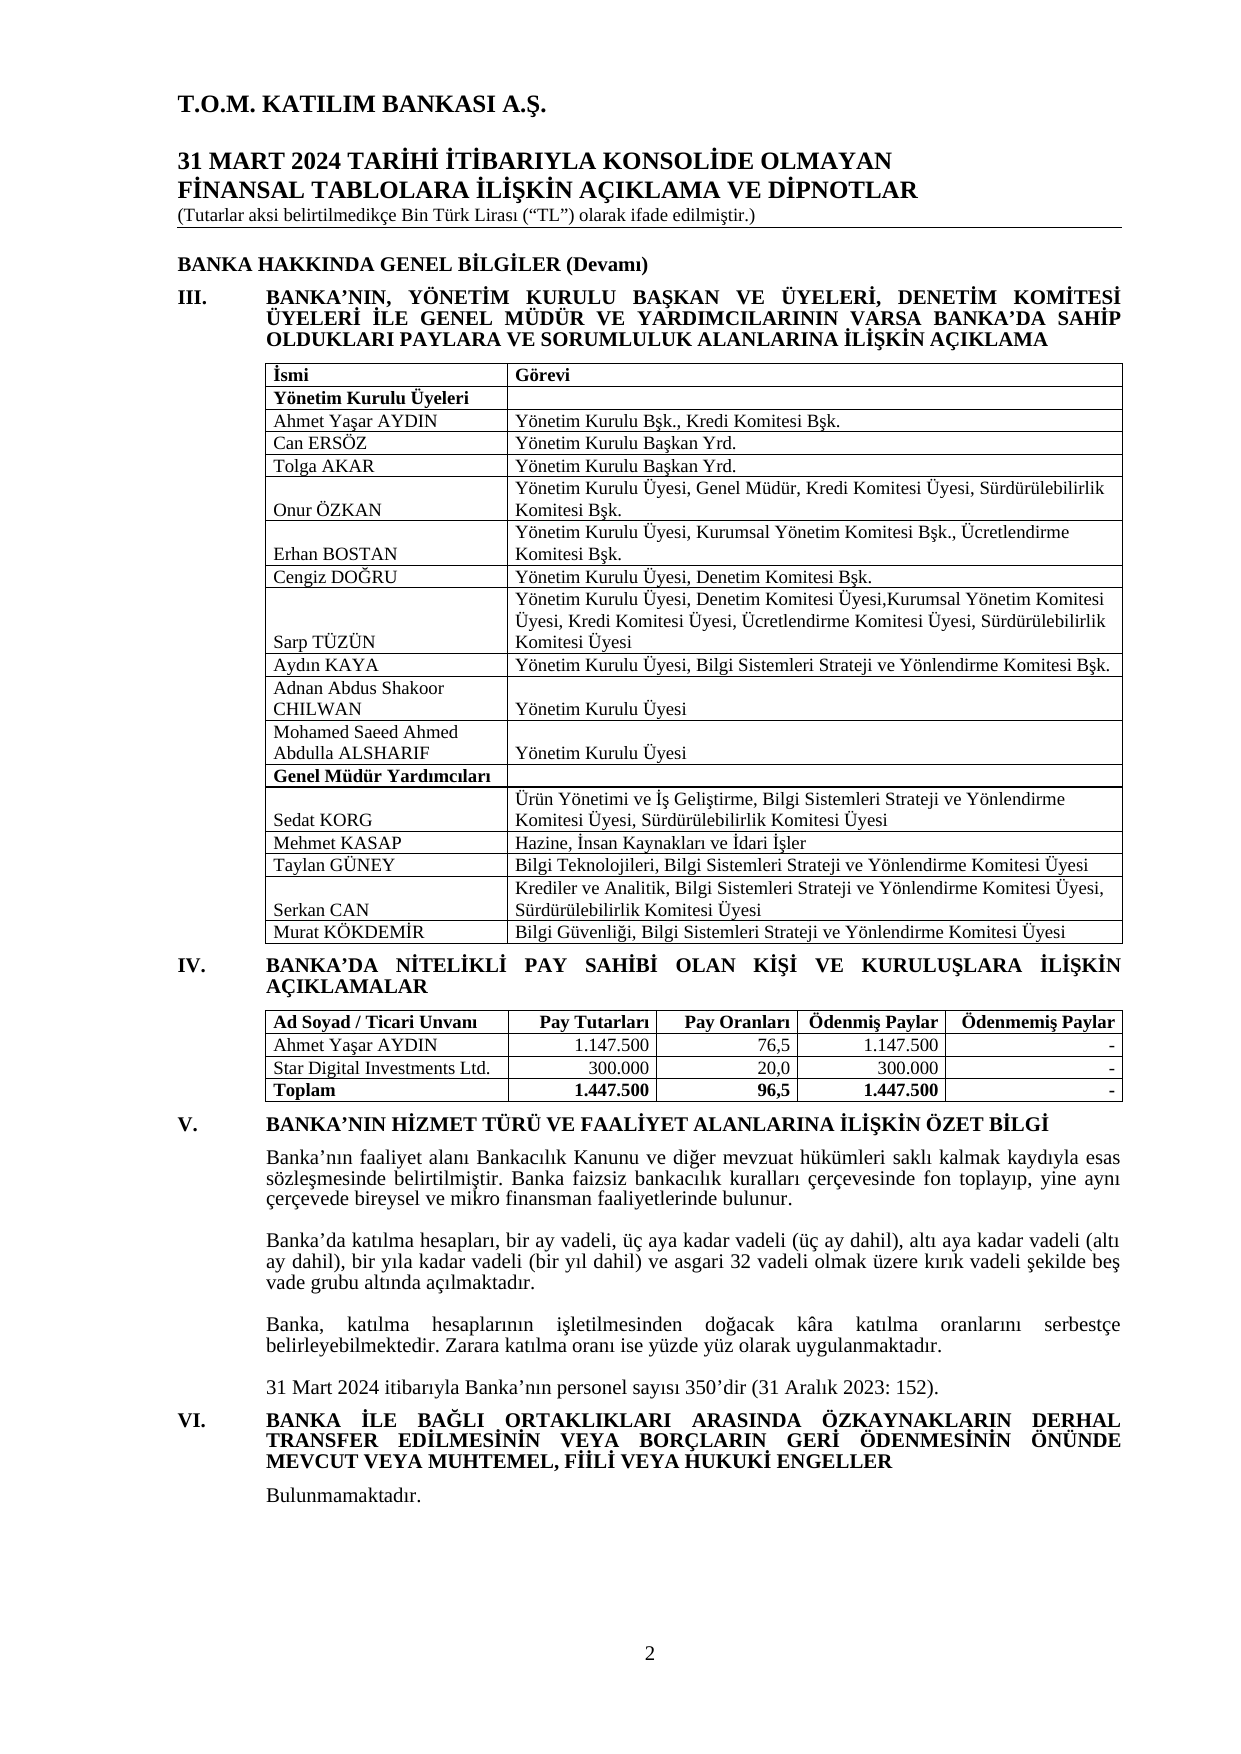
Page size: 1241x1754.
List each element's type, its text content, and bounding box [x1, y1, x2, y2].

table_header Ödenmiş Paylar [798, 1011, 945, 1033]
table_cell Yönetim Kurulu Üyesi [508, 677, 1122, 720]
table_cell Erhan BOSTAN [266, 521, 507, 564]
table_cell [508, 387, 1122, 408]
table_header Ad Soyad / Ticari Unvanı [266, 1011, 508, 1033]
text Bulunmamaktadır. [266, 1486, 1122, 1507]
text III. BANKA’NIN, YÖNETİM KURULU BAŞKAN VE ÜYELERİ, DENETİM KOMİTESİ ÜYELERİ İLE GENEL MÜDÜR VE YARDIMCILARININ VARSA BANKA’DA SAHİP OLDUKLARI PAYLARA VE SORUMLULUK ALANLARINA İLİŞKİN AÇIKLAMA [177, 288, 1122, 351]
table_cell 20,0 [657, 1057, 797, 1078]
table_cell Aydın KAYA [266, 654, 507, 676]
table_cell Star Digital Investments Ltd. [266, 1057, 508, 1078]
table_cell 1.147.500 [798, 1034, 945, 1056]
table_cell Yönetim Kurulu Üyeleri [266, 387, 507, 408]
table_cell - [946, 1057, 1122, 1078]
table_cell Serkan CAN [266, 877, 507, 920]
table_cell 300.000 [798, 1057, 945, 1078]
table_header Pay Oranları [657, 1011, 797, 1033]
text 31 Mart 2024 itibarıyla Banka’nın personel sayısı 350’dir (31 Aralık 2023: 152). [266, 1377, 1122, 1398]
table_cell Yönetim Kurulu Üyesi, Genel Müdür, Kredi Komitesi Üyesi, Sürdürülebilirlik Komitesi Bşk. [508, 477, 1122, 520]
table_cell [508, 765, 1122, 786]
table_cell Ahmet Yaşar AYDIN [266, 1034, 508, 1056]
table_cell Yönetim Kurulu Üyesi, Bilgi Sistemleri Strateji ve Yönlendirme Komitesi Bşk. [508, 654, 1122, 676]
table_cell 1.447.500 [798, 1079, 945, 1101]
table_cell 76,5 [657, 1034, 797, 1056]
table_cell Yönetim Kurulu Üyesi, Denetim Komitesi Bşk. [508, 566, 1122, 587]
table_cell Mehmet KASAP [266, 832, 507, 853]
table_cell Can ERSÖZ [266, 432, 507, 454]
text Banka’nın faaliyet alanı Bankacılık Kanunu ve diğer mevzuat hükümleri saklı kalmak kaydıyla esas sözleşmesinde belirtilmiştir. Banka faizsiz bankacılık kuralları çerçevesinde fon toplayıp, yine aynı çerçevede bireysel ve mikro finansman faaliyetlerinde bulunur. [266, 1148, 1122, 1210]
table_cell Hazine, İnsan Kaynakları ve İdari İşler [508, 832, 1122, 853]
table_cell Toplam [266, 1079, 508, 1101]
table_header İsmi [266, 364, 507, 386]
table_cell Yönetim Kurulu Üyesi, Denetim Komitesi Üyesi,Kurumsal Yönetim Komitesi Üyesi, Kredi Komitesi Üyesi, Ücretlendirme Komitesi Üyesi, Sürdürülebilirlik Komitesi Üyesi [508, 588, 1122, 653]
table_cell 96,5 [657, 1079, 797, 1101]
text VI. BANKA İLE BAĞLI ORTAKLIKLARI ARASINDA ÖZKAYNAKLARIN DERHAL TRANSFER EDİLMESİNİN VEYA BORÇLARIN GERİ ÖDENMESİNİN ÖNÜNDE MEVCUT VEYA MUHTEMEL, FİİLİ VEYA HUKUKİ ENGELLER [177, 1411, 1122, 1473]
table_cell Yönetim Kurulu Başkan Yrd. [508, 432, 1122, 454]
table_cell Bilgi Güvenliği, Bilgi Sistemleri Strateji ve Yönlendirme Komitesi Üyesi [508, 921, 1122, 943]
table_cell Sedat KORG [266, 788, 507, 831]
table_cell Genel Müdür Yardımcıları [266, 765, 507, 786]
table_cell Mohamed Saeed Ahmed Abdulla ALSHARIF [266, 721, 507, 764]
table_cell Tolga AKAR [266, 455, 507, 476]
table_cell 1.147.500 [509, 1034, 656, 1056]
table_cell Krediler ve Analitik, Bilgi Sistemleri Strateji ve Yönlendirme Komitesi Üyesi, Sürdürülebilirlik Komitesi Üyesi [508, 877, 1122, 920]
table_cell 300.000 [509, 1057, 656, 1078]
table_cell Bilgi Teknolojileri, Bilgi Sistemleri Strateji ve Yönlendirme Komitesi Üyesi [508, 854, 1122, 876]
table_cell Yönetim Kurulu Başkan Yrd. [508, 455, 1122, 476]
table_cell Taylan GÜNEY [266, 854, 507, 876]
text Banka’da katılma hesapları, bir ay vadeli, üç aya kadar vadeli (üç ay dahil), altı aya kadar vadeli (altı ay dahil), bir yıla kadar vadeli (bir yıl dahil) ve asgari 32 vadeli olmak üzere kırık vadeli şekilde beş vade grubu altında açılmaktadır. [266, 1231, 1122, 1294]
table_cell Ürün Yönetimi ve İş Geliştirme, Bilgi Sistemleri Strateji ve Yönlendirme Komitesi Üyesi, Sürdürülebilirlik Komitesi Üyesi [508, 788, 1122, 831]
table_cell Adnan Abdus Shakoor CHILWAN [266, 677, 507, 720]
table_cell Ahmet Yaşar AYDIN [266, 410, 507, 431]
table_header Ödenmemiş Paylar [946, 1011, 1122, 1033]
table_cell Onur ÖZKAN [266, 477, 507, 520]
table_cell - [946, 1079, 1122, 1101]
text BANKA HAKKINDA GENEL BİLGİLER (Devamı) [177, 255, 1122, 276]
text Banka, katılma hesaplarının işletilmesinden doğacak kâra katılma oranlarını serbestçe belirleyebilmektedir. Zarara katılma oranı ise yüzde yüz olarak uygulanmaktadır. [266, 1315, 1122, 1357]
table_cell - [946, 1034, 1122, 1056]
text IV. BANKA’DA NİTELİKLİ PAY SAHİBİ OLAN KİŞİ VE KURULUŞLARA İLİŞKİN AÇIKLAMALAR [177, 956, 1122, 998]
table_cell Murat KÖKDEMİR [266, 921, 507, 943]
table_cell Cengiz DOĞRU [266, 566, 507, 587]
table_cell Yönetim Kurulu Bşk., Kredi Komitesi Bşk. [508, 410, 1122, 431]
table_header Görevi [508, 364, 1122, 386]
table_cell Sarp TÜZÜN [266, 588, 507, 653]
text V. BANKA’NIN HİZMET TÜRÜ VE FAALİYET ALANLARINA İLİŞKİN ÖZET BİLGİ [177, 1114, 1122, 1135]
table_cell Yönetim Kurulu Üyesi, Kurumsal Yönetim Komitesi Bşk., Ücretlendirme Komitesi Bşk. [508, 521, 1122, 564]
table_cell Yönetim Kurulu Üyesi [508, 721, 1122, 764]
table_cell 1.447.500 [509, 1079, 656, 1101]
table_header Pay Tutarları [509, 1011, 656, 1033]
